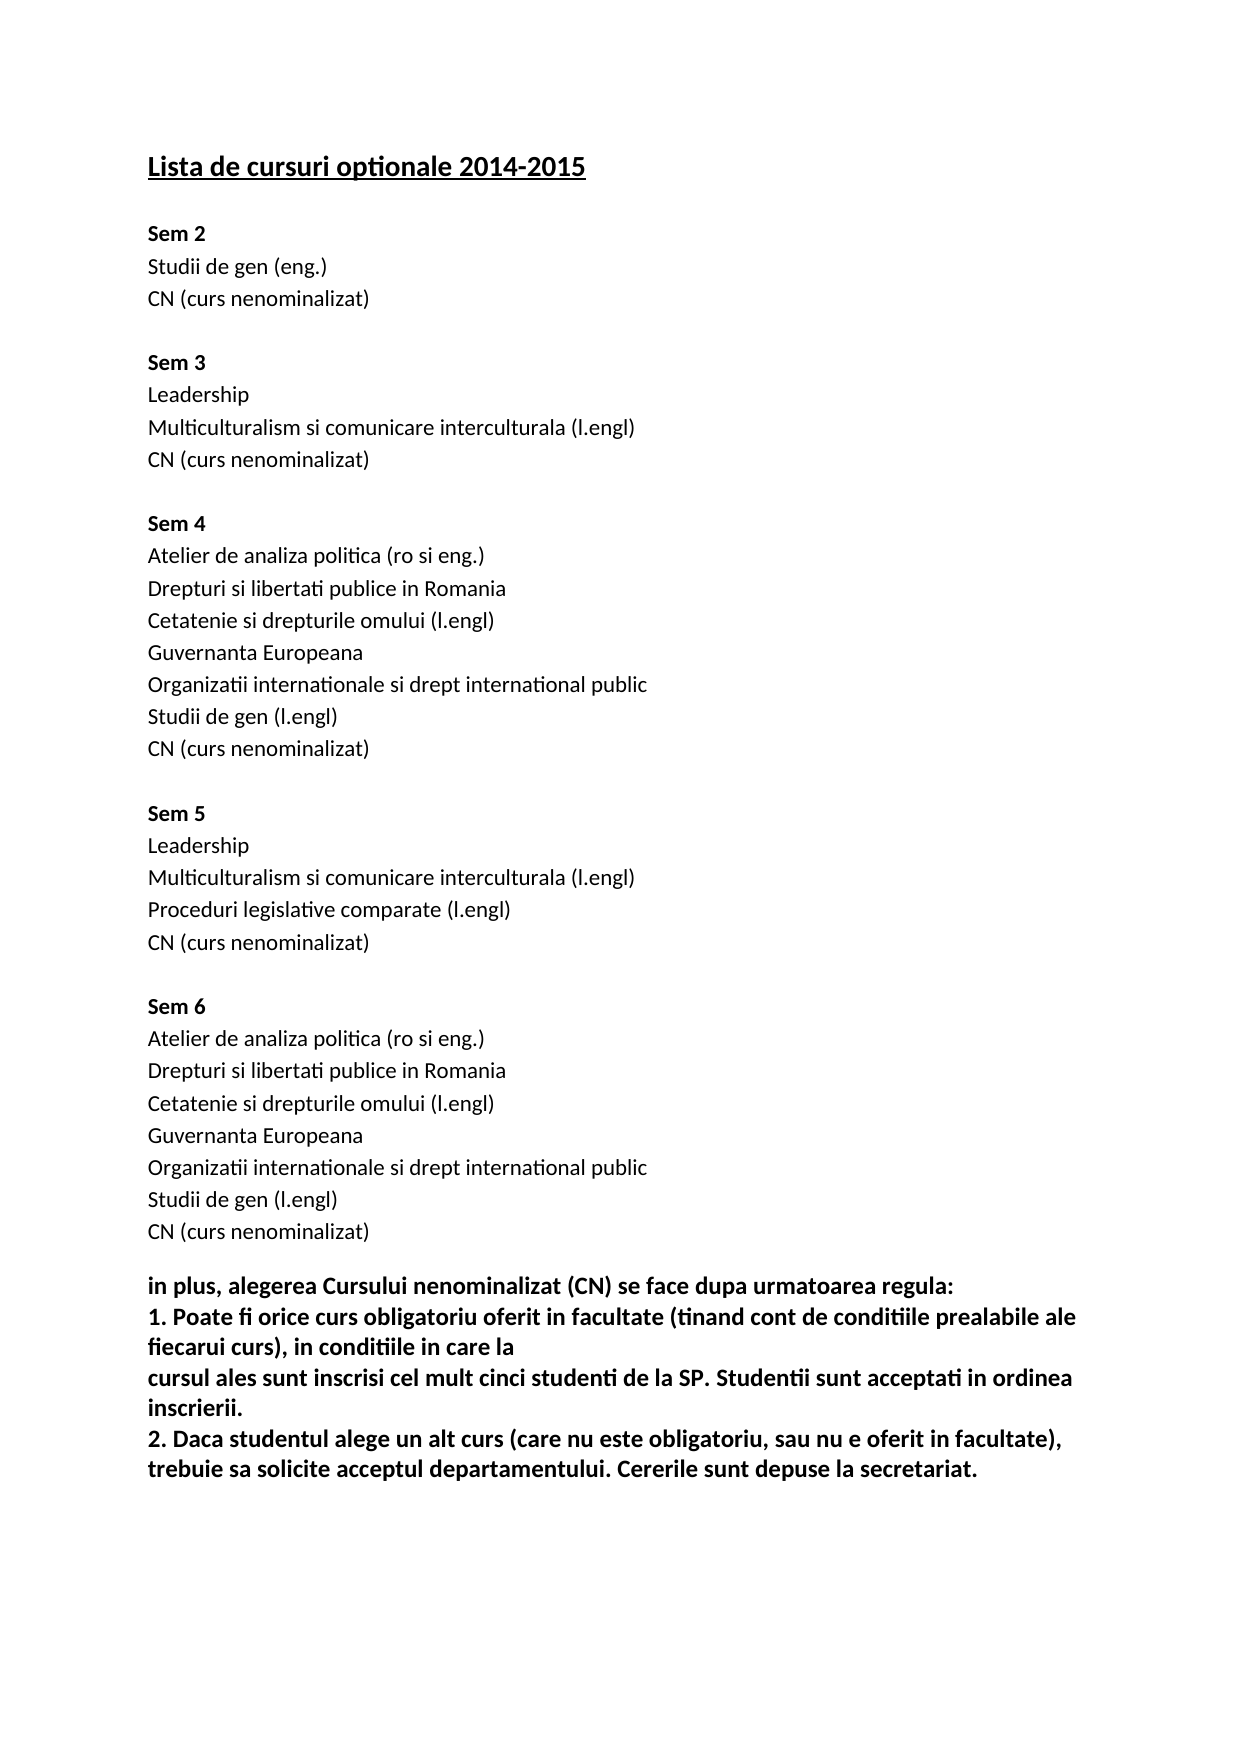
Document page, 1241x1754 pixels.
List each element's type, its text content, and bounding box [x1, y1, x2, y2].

text 2. Daca studentul alege un alt curs (care nu este obligatoriu, sau nu e oferit in facultate), trebuie sa solicite acceptul departamentului. Cererile sunt depuse la secretariat. [148, 1423, 1093, 1484]
text Lista de cursuri optionale 2014-2015 Sem 2 Studii de gen (eng.) CN (curs nenominalizat) Sem 3 Leadership Multiculturalism si comunicare interculturala (l.engl) CN (curs nenominalizat) Sem 4 Atelier de analiza politica (ro si eng.) Drepturi si libertati publice in Romania Cetatenie si drepturile omului (l.engl) Guvernanta Europeana Organizatii internationale si drept international public Studii de gen (l.engl) CN (curs nenominalizat) Sem 5 Leadership Multiculturalism si comunicare interculturala (l.engl) Proceduri legislative comparate (l.engl) CN (curs nenominalizat) Sem 6 Atelier de analiza politica (ro si eng.) Drepturi si libertati publice in Romania Cetatenie si drepturile omului (l.engl) Guvernanta Europeana Organizatii internationale si drept international public Studii de gen (l.engl) CN (curs nenominalizat) [148, 148, 1093, 1245]
text cursul ales sunt inscrisi cel mult cinci studenti de la SP. Studentii sunt acceptati in ordinea inscrierii. [148, 1362, 1093, 1423]
text 1. Poate fi orice curs obligatoriu oferit in facultate (tinand cont de conditiile prealabile ale fiecarui curs), in conditiile in care la [148, 1301, 1093, 1362]
text in plus, alegerea Cursului nenominalizat (CN) se face dupa urmatoarea regula: [148, 1270, 1093, 1301]
